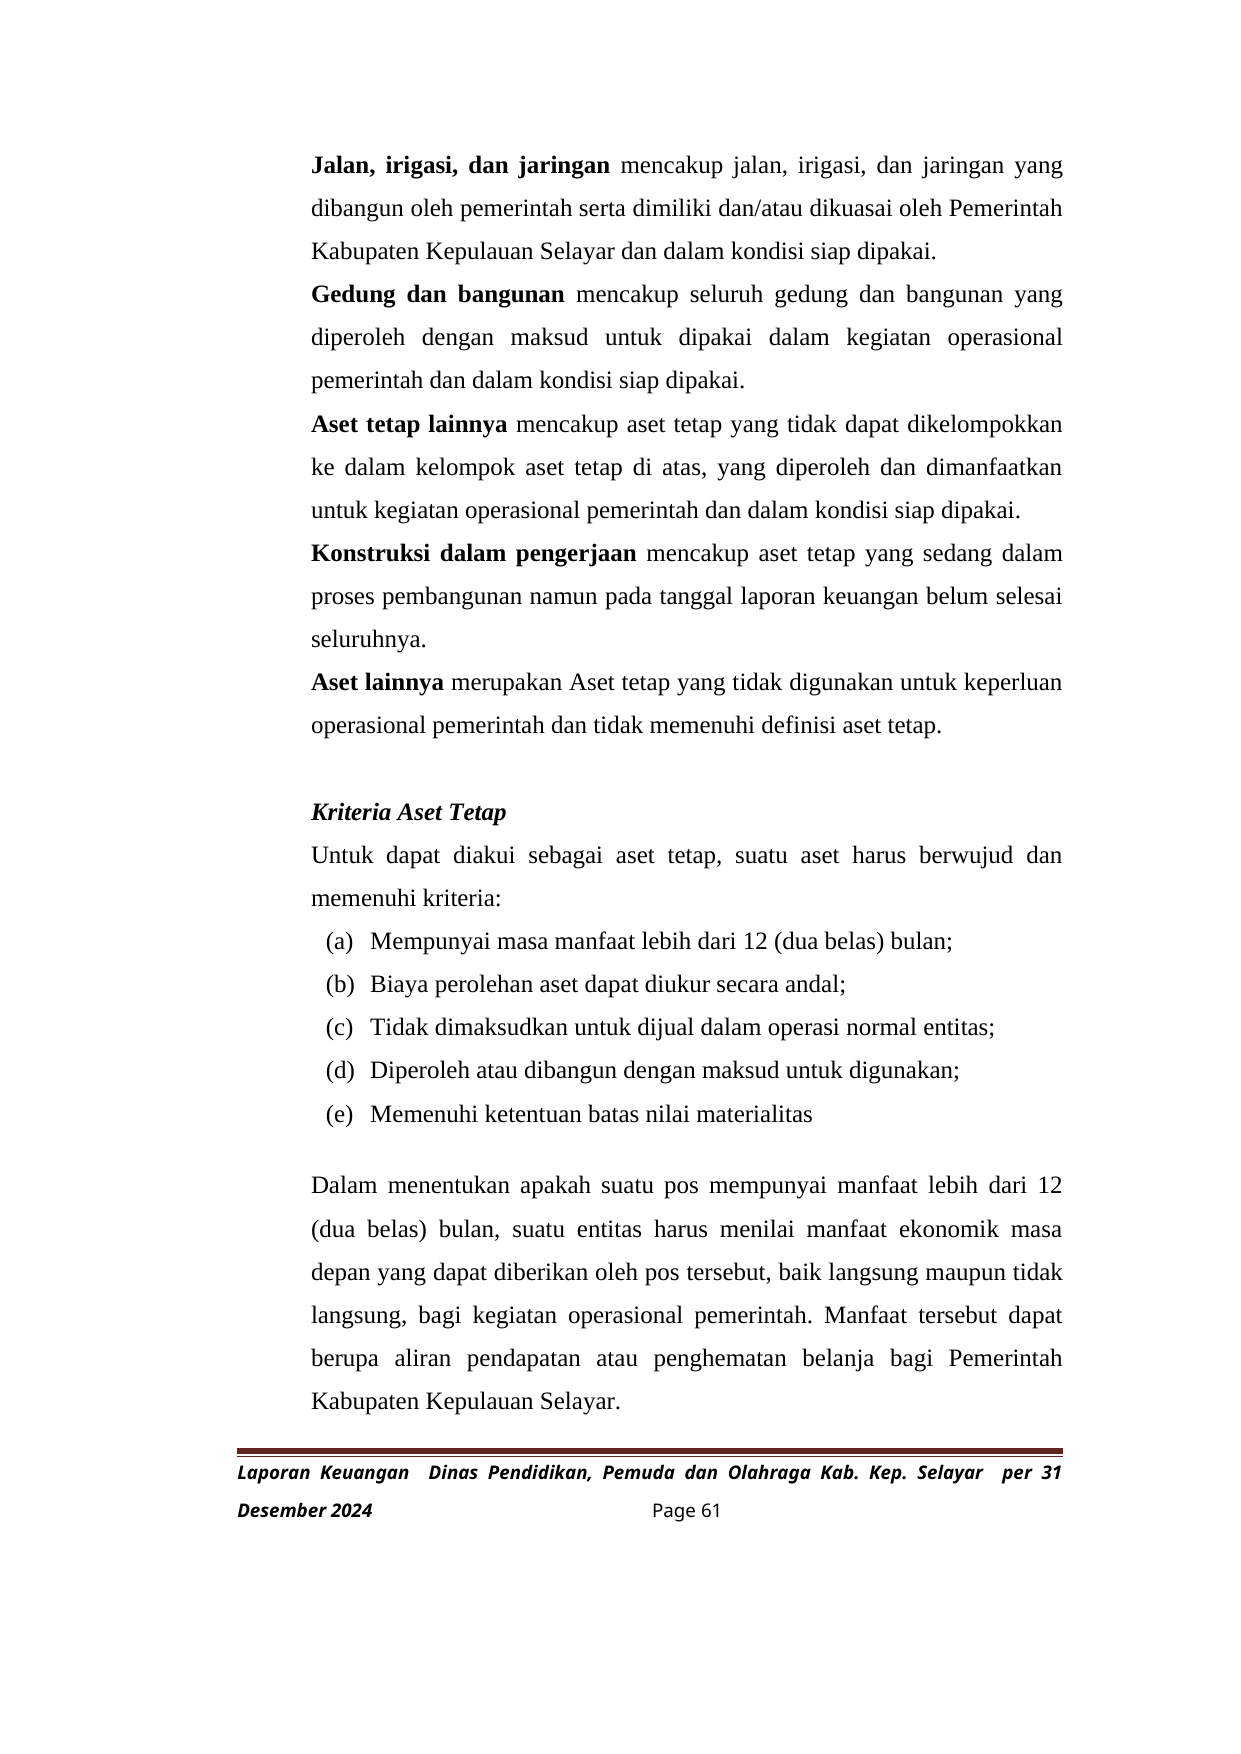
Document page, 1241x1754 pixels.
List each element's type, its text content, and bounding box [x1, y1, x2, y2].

list Diperoleh atau dibangun dengan maksud untuk digunakan; [326, 1056, 1063, 1084]
list Mempunyai masa manfaat lebih dari 12 (dua belas) bulan; [326, 926, 1063, 955]
text Kriteria Aset Tetap [311, 797, 1063, 826]
list Tidak dimaksudkan untuk dijual dalam operasi normal entitas; [326, 1012, 1063, 1041]
text Konstruksi dalam pengerjaan mencakup aset tetap yang sedang dalam proses pembangunan namun pada tanggal laporan keuangan belum selesai seluruhnya. [311, 538, 1063, 653]
text Aset lainnya merupakan Aset tetap yang tidak digunakan untuk keperluan operasional pemerintah dan tidak memenuhi definisi aset tetap. [311, 667, 1063, 739]
list Memenuhi ketentuan batas nilai materialitas [326, 1099, 1063, 1127]
text Dalam menentukan apakah suatu pos mempunyai manfaat lebih dari 12 (dua belas) bulan, suatu entitas harus menilai manfaat ekonomik masa depan yang dapat diberikan oleh pos tersebut, baik langsung maupun tidak langsung, bagi kegiatan operasional pemerintah. Manfaat tersebut dapat berupa aliran pendapatan atau penghematan belanja bagi Pemerintah Kabupaten Kepulauan Selayar. [311, 1171, 1063, 1415]
text Gedung dan bangunan mencakup seluruh gedung dan bangunan yang diperoleh dengan maksud untuk dipakai dalam kegiatan operasional pemerintah dan dalam kondisi siap dipakai. [311, 279, 1063, 394]
text Aset tetap lainnya mencakup aset tetap yang tidak dapat dikelompokkan ke dalam kelompok aset tetap di atas, yang diperoleh dan dimanfaatkan untuk kegiatan operasional pemerintah dan dalam kondisi siap dipakai. [311, 409, 1063, 524]
list Biaya perolehan aset dapat diukur secara andal; [326, 969, 1063, 998]
text Jalan, irigasi, dan jaringan mencakup jalan, irigasi, dan jaringan yang dibangun oleh pemerintah serta dimiliki dan/atau dikuasai oleh Pemerintah Kabupaten Kepulauan Selayar dan dalam kondisi siap dipakai. [311, 150, 1063, 265]
text Untuk dapat diakui sebagai aset tetap, suatu aset harus berwujud dan memenuhi kriteria: [311, 840, 1063, 912]
